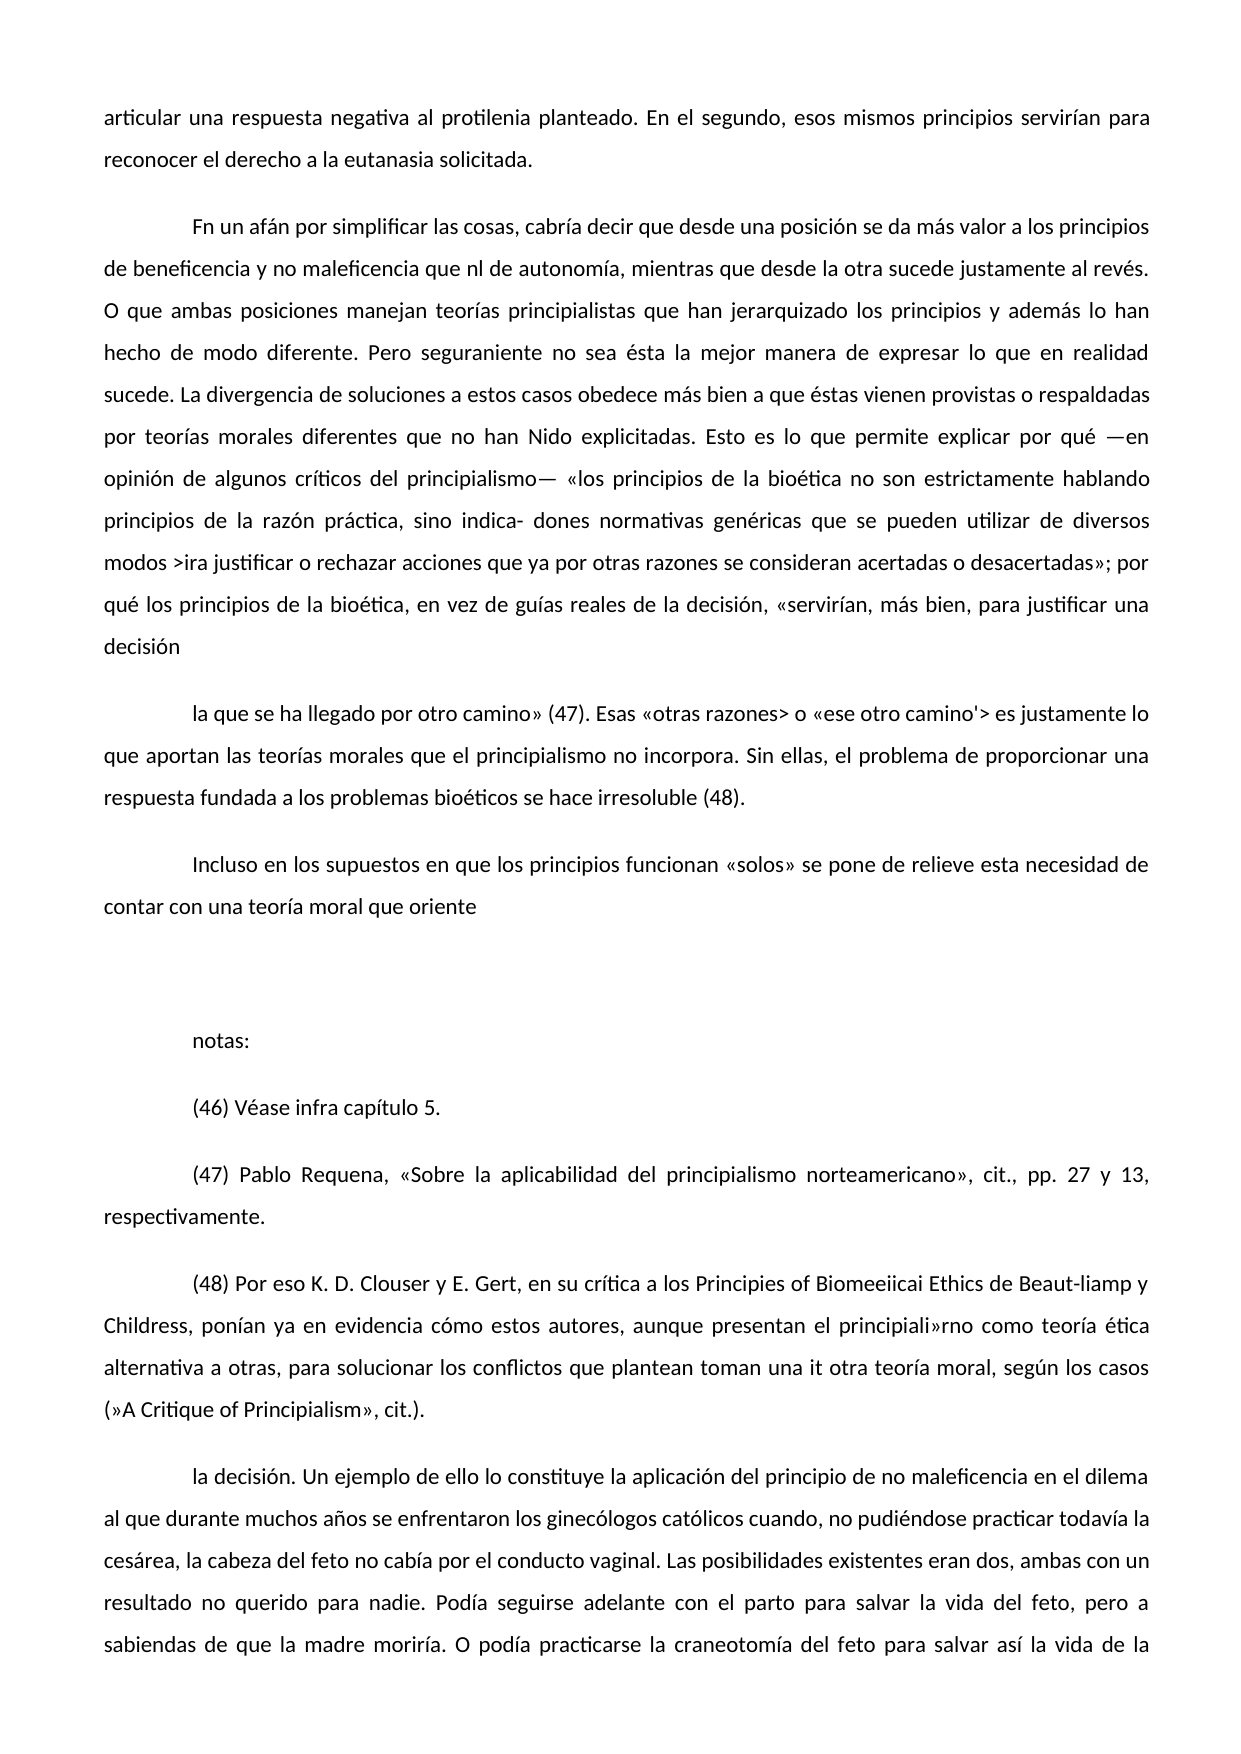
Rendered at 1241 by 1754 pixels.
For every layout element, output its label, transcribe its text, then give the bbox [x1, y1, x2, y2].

text la que se ha llegado por otro camino» (47). Esas «otras razones> o «ese otro camino'> es justamente lo que aportan las teorías morales que el principialismo no incorpora. Sin ellas, el problema de proporcionar una respuesta fundada a los problemas bioéticos se hace irresoluble (48). [103, 699, 1152, 811]
text notas: [103, 1026, 1152, 1054]
text (48) Por eso K. D. Clouser y E. Gert, en su crítica a los Principies of Biomeeiicai Ethics de Beaut-liamp y Childress, ponían ya en evidencia cómo estos autores, aunque presentan el principiali»rno como teoría ética alternativa a otras, para solucionar los conflictos que plantean toman una it otra teoría moral, según los casos (»A Critique of Principialism», cit.). [103, 1269, 1152, 1423]
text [103, 1462, 1152, 1658]
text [103, 103, 1152, 173]
text (46) Véase infra capítulo 5. [103, 1093, 1152, 1121]
text Incluso en los supuestos en que los principios funcionan «solos» se pone de relieve esta necesidad de contar con una teoría moral que oriente [103, 850, 1152, 920]
text (47) Pablo Requena, «Sobre la aplicabilidad del principialismo norteamericano», cit., pp. 27 y 13, respectivamente. [103, 1160, 1152, 1230]
text Fn un afán por simplificar las cosas, cabría decir que desde una posición se da más valor a los principios de beneficencia y no maleficencia que nl de autonomía, mientras que desde la otra sucede justamente al revés. O que ambas posiciones manejan teorías principialistas que han jerarquizado los principios y además lo han hecho de modo diferente. Pero seguraniente no sea ésta la mejor manera de expresar lo que en realidad sucede. La divergencia de soluciones a estos casos obedece más bien a que éstas vienen provistas o respaldadas por teorías morales diferentes que no han Nido explicitadas. Esto es lo que permite explicar por qué —en opinión de algunos críticos del principialismo— «los principios de la bioética no son estrictamente hablando principios de la razón práctica, sino indica- dones normativas genéricas que se pueden utilizar de diversos modos >ira justificar o rechazar acciones que ya por otras razones se consideran acertadas o desacertadas»; por qué los principios de la bioética, en vez de guías reales de la decisión, «servirían, más bien, para justificar una decisión [103, 212, 1152, 660]
